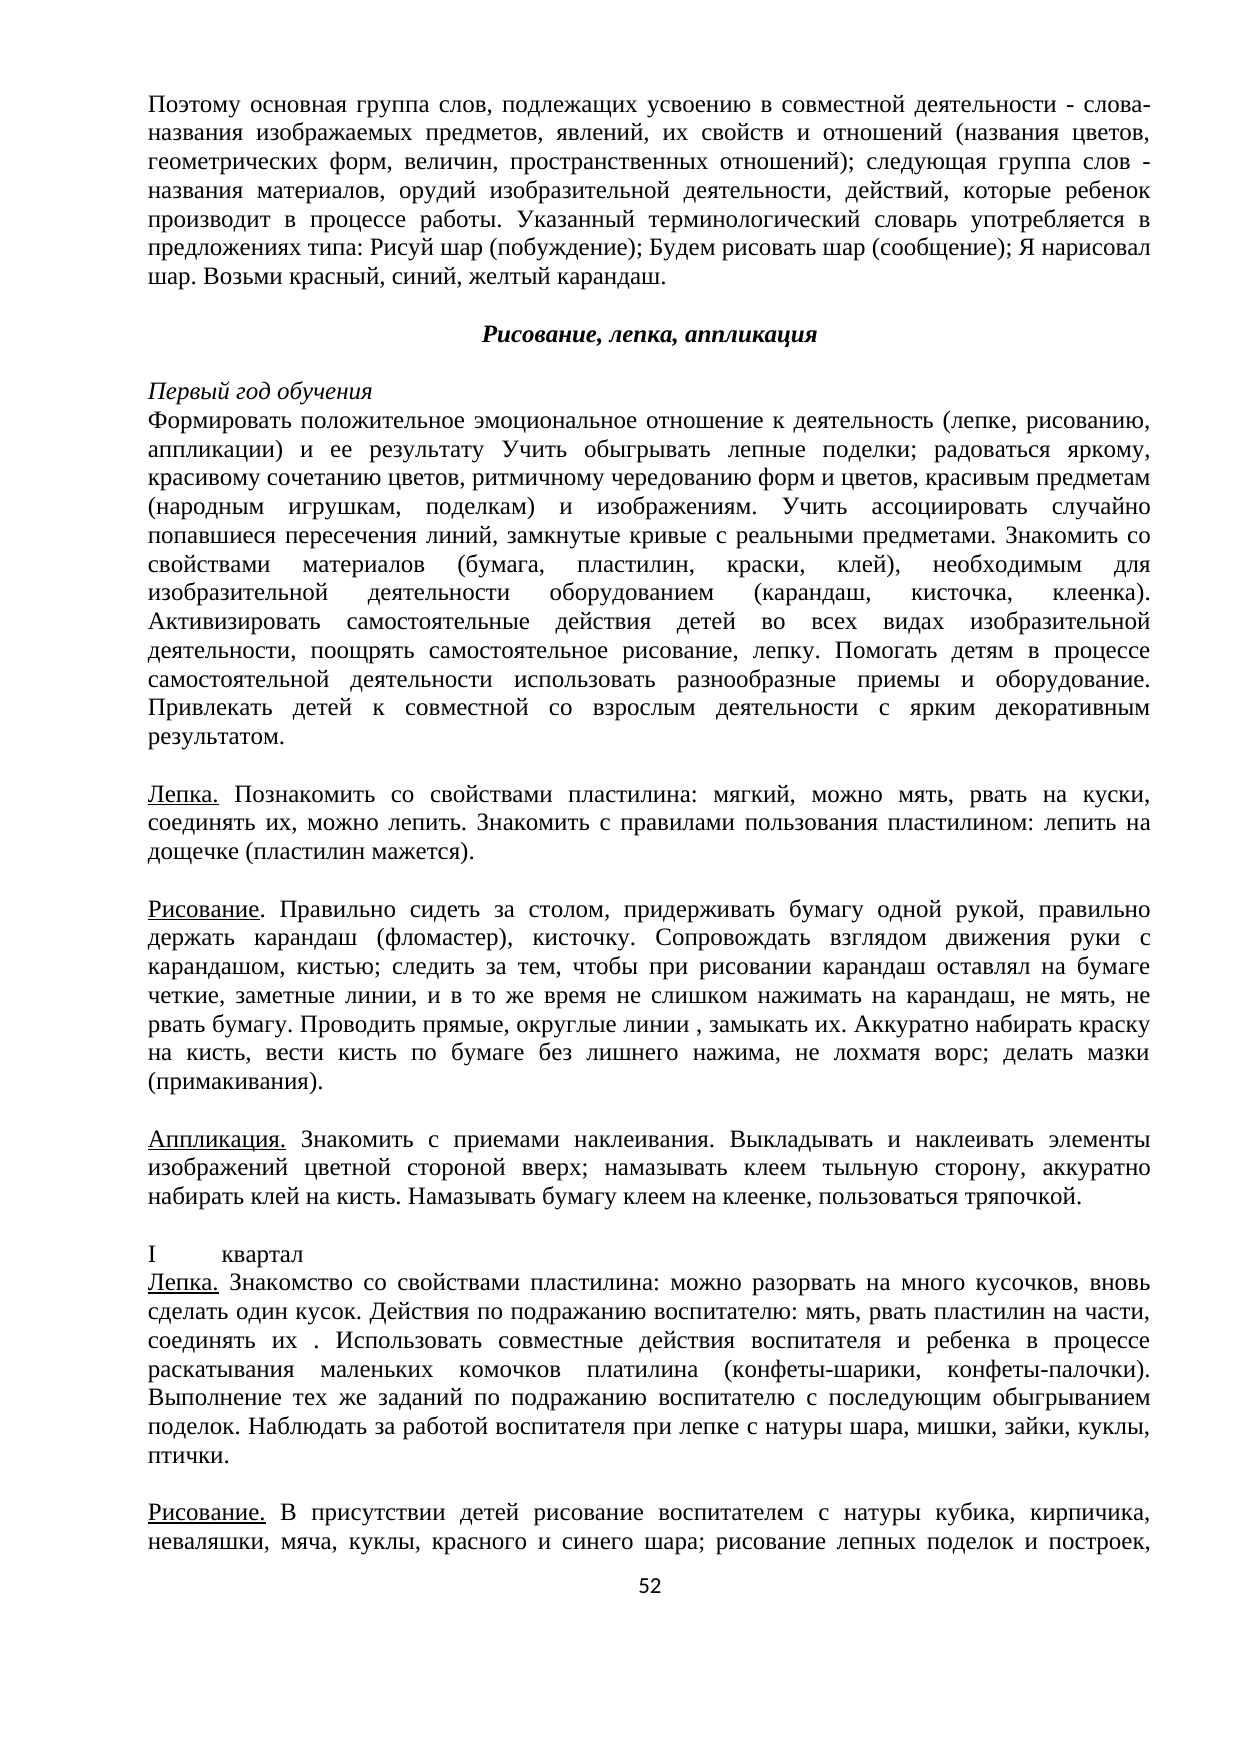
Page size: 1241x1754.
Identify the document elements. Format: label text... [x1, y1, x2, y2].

text Первый год обучения [148, 376, 1152, 405]
text Рисование. Правильно сидеть за столом, придерживать бумагу одной рукой, правильно держать карандаш (фломастер), кисточку. Сопровождать взглядом движения руки с карандашом, кистью; следить за тем, чтобы при рисовании карандаш оставлял на бумаге четкие, заметные линии, и в то же время не слишком нажимать на карандаш, не мять, не рвать бумагу. Проводить прямые, округлые линии , замыкать их. Аккуратно набирать краску на кисть, вести кисть по бумаге без лишнего нажима, не лохматя ворс; делать мазки (примакивания). [148, 894, 1152, 1095]
text Лепка. Знакомство со свойствами пластилина: можно разорвать на много кусочков, вновь сделать один кусок. Действия по подражанию воспитателю: мять, рвать пластилин на части, соединять их . Использовать совместные действия воспитателя и ребенка в процессе раскатывания маленьких комочков платилина (конфеты-шарики, конфеты-палочки). Выполнение тех же заданий по подражанию воспитателю с последующим обыгрыванием поделок. Наблюдать за работой воспитателя при лепке с натуры шара, мишки, зайки, куклы, птички. [148, 1267, 1152, 1469]
text Аппликация. Знакомить с приемами наклеивания. Выкладывать и наклеивать элементы изображений цветной стороной вверх; намазывать клеем тыльную сторону, аккуратно набирать клей на кисть. Намазывать бумагу клеем на клеенке, пользоваться тряпочкой. [148, 1124, 1152, 1210]
text Формировать положительное эмоциональное отношение к деятельность (лепке, рисованию, аппликации) и ее результату Учить обыгрывать лепные поделки; радоваться яркому, красивому сочетанию цветов, ритмичному чередованию форм и цветов, красивым предметам (народным игрушкам, поделкам) и изображениям. Учить ассоциировать случайно попавшиеся пересечения линий, замкнутые кривые с реальными предметами. Знакомить со свойствами материалов (бумага, пластилин, краски, клей), необходимым для изобразительной деятельности оборудованием (карандаш, кисточка, клеенка). Активизировать самостоятельные действия детей во всех видах изобразительной деятельности, поощрять самостоятельное рисование, лепку. Помогать детям в процессе самостоятельной деятельности использовать разнообразные приемы и оборудование. Привлекать детей к совместной со взрослым деятельности с ярким декоративным результатом. [148, 405, 1152, 750]
text Поэтому основная группа слов, подлежащих усвоению в совместной деятельности - слова-названия изображаемых предметов, явлений, их свойств и отношений (названия цветов, геометрических форм, величин, пространственных отношений); следующая группа слов - названия материалов, орудий изобразительной деятельности, действий, которые ребенок производит в процессе работы. Указанный терминологический словарь употребляется в предложениях типа: Рисуй шар (побуждение); Будем рисовать шар (сообщение); Я нарисовал шар. Возьми красный, синий, желтый карандаш. [148, 89, 1152, 290]
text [148, 1497, 1152, 1555]
text Лепка. Познакомить со свойствами пластилина: мягкий, можно мять, рвать на куски, соединять их, можно лепить. Знакомить с правилами пользования пластилином: лепить на дощечке (пластилин мажется). [148, 779, 1152, 865]
text I квартал [148, 1239, 1152, 1267]
text Рисование, лепка, аппликация [148, 319, 1152, 347]
